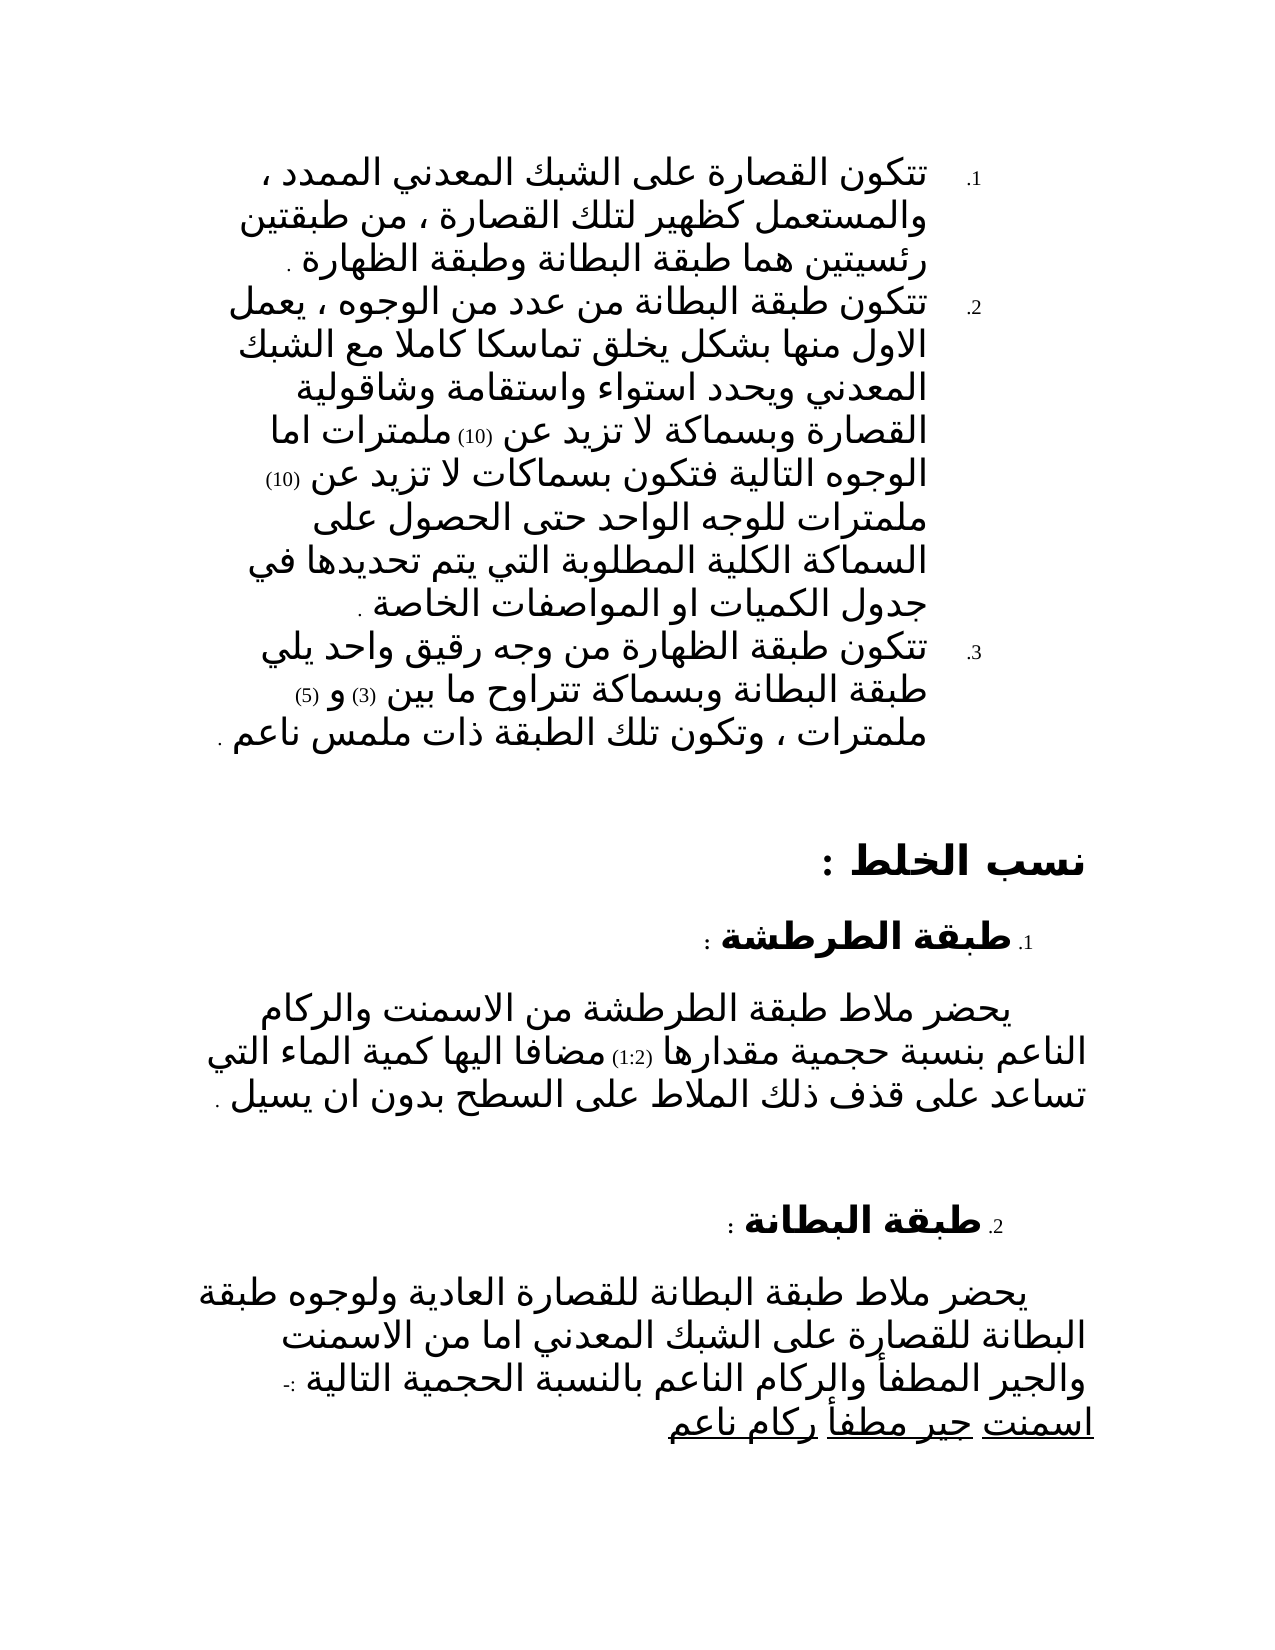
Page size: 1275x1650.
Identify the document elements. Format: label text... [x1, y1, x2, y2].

text 2. طبقة البطانة : [246, 1257, 1003, 1300]
text 1. طبقة الطرطشة : [217, 972, 1033, 1016]
list تتكون القصارة على الشبك المعدني الممدد ، والمستعمل كظهير لتلك القصارة ، من طبقتين رئسيتين هما طبقة البطانة وطبقة الظهارة . [187, 150, 966, 279]
text نسب الخلط : [246, 894, 1087, 943]
list تتكون طبقة الظهارة من وجه رقيق واحد يلي طبقة البطانة وبسماكة تتراوح ما بين (3) و (5) ملمترات ، وتكون تلك الطبقة ذات ملمس ناعم . [187, 683, 966, 812]
text يحضر ملاط طبقة الطرطشة من الاسمنت والركام الناعم بنسبة حجمية مقدارها (1:2) مضافا اليها كمية الماء التي تساعد على قذف ذلك الملاط على السطح بدون ان يسيل . [187, 1045, 1087, 1174]
list تتكون طبقة البطانة من عدد من الوجوه ، يعمل الاول منها بشكل يخلق تماسكا كاملا مع الشبك المعدني ويحدد استواء واستقامة وشاقولية القصارة وبسماكة لا تزيد عن (10) ملمترات اما الوجوه التالية فتكون بسماكات لا تزيد عن (10) ملمترات للوجه الواحد حتى الحصول على السماكة الكلية المطلوبة التي يتم تحديدها في جدول الكميات او المواصفات الخاصة . [187, 308, 966, 653]
text يحضر ملاط طبقة البطانة للقصارة العادية ولوجوه طبقة البطانة للقصارة على الشبك المعدني اما من الاسمنت والجير المطفأ والركام الناعم بالنسبة الحجمية التالية :- [187, 1329, 1087, 1458]
